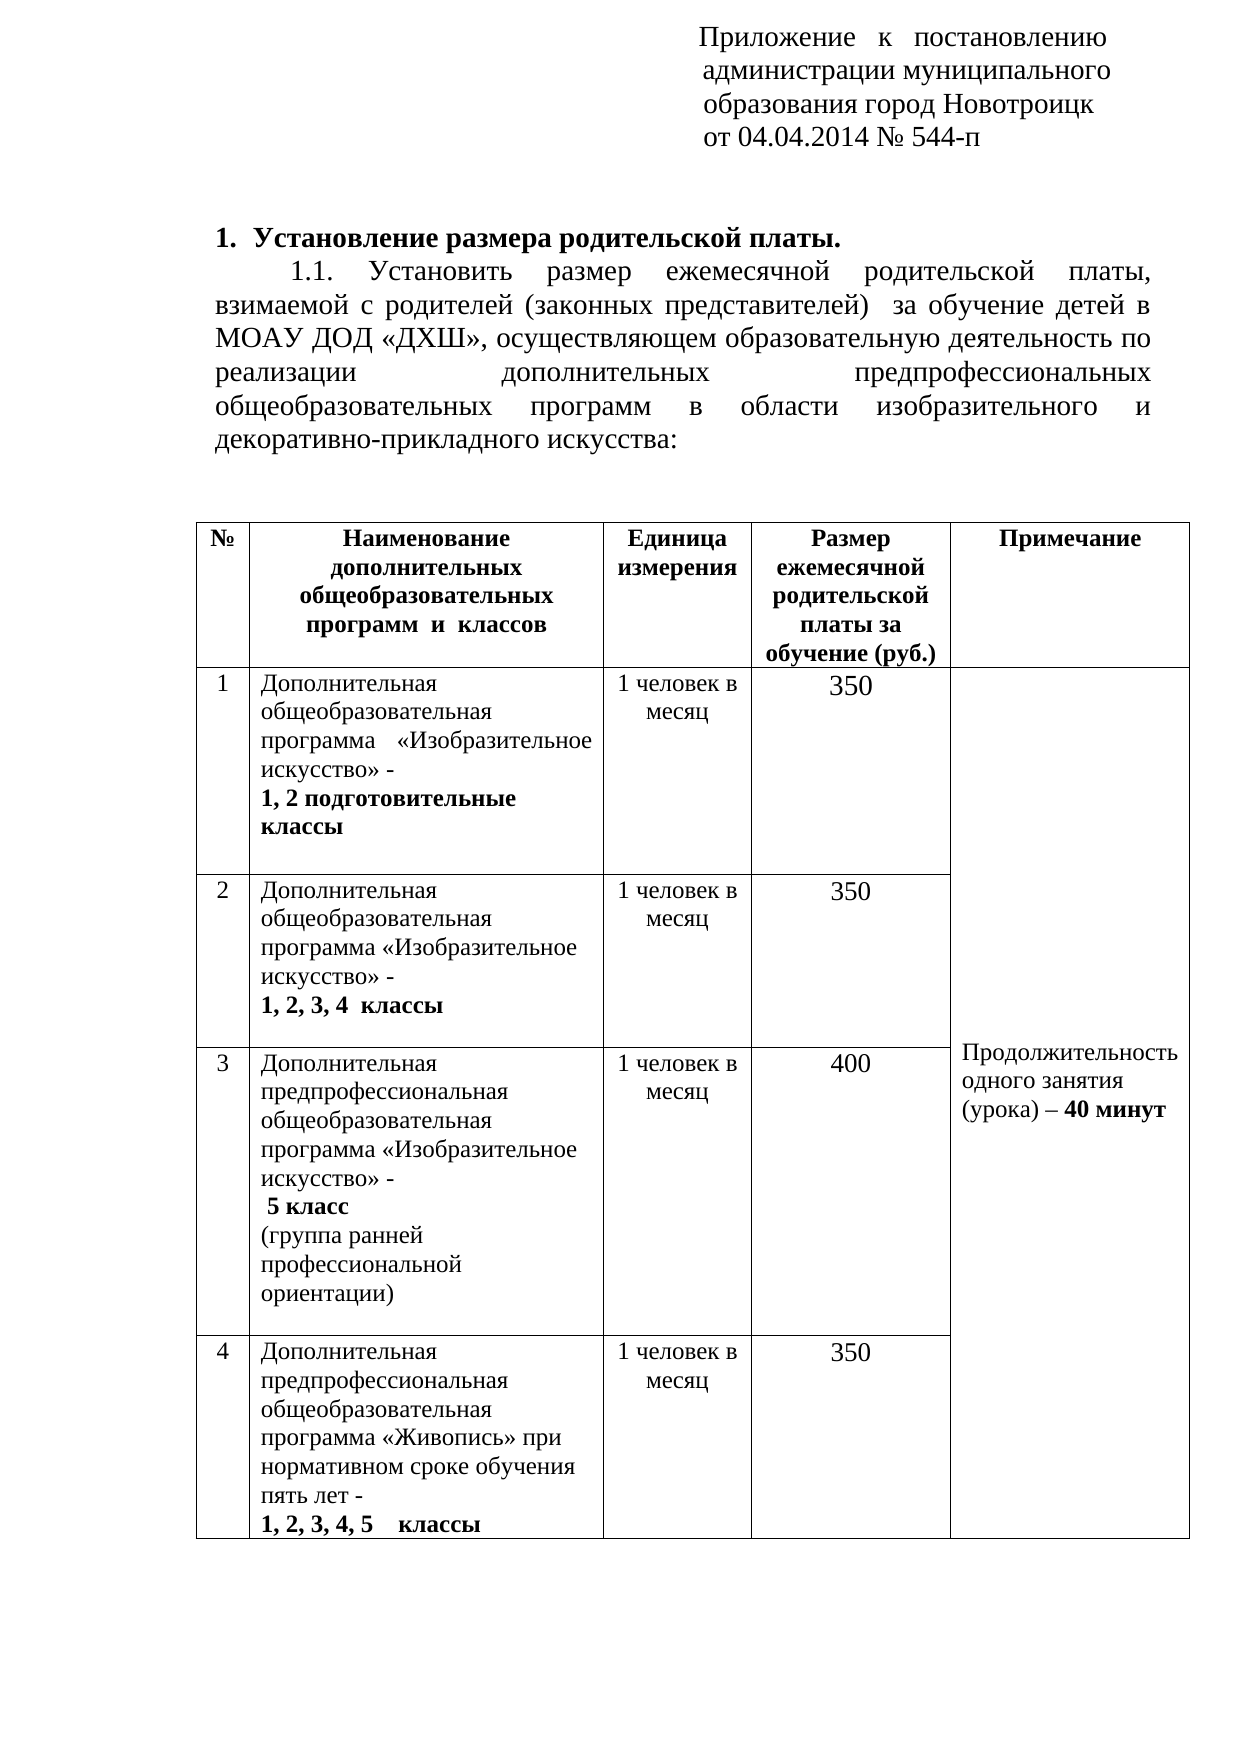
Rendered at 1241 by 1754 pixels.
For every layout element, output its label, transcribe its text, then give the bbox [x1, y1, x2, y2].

text администрации муниципального [177, 52, 1152, 86]
text образования город Новотроицк [177, 86, 1152, 119]
table_header Примечание [951, 523, 1189, 667]
table_header Наименование дополнительных общеобразовательных программ и классов [250, 523, 603, 667]
table_cell 1 человек в месяц [604, 875, 751, 1047]
text от 04.04.2014 № 544-п [177, 119, 1152, 153]
text 1.1. Установить размер ежемесячной родительской платы, взимаемой с родителей (законных представителей) за обучение детей в МОАУ ДОД «ДХШ», осуществляющем образовательную деятельность по реализации дополнительных предпрофессиональных общеобразовательных программ в области изобразительного и декоративно-прикладного искусства: [215, 253, 1152, 455]
table_cell Дополнительная предпрофессиональная общеобразовательная программа «Живопись» при нормативном сроке обучения пять лет - 1, 2, 3, 4, 5 классы [250, 1336, 603, 1537]
table_cell Дополнительная общеобразовательная программа «Изобразительное искусство» - 1, 2 подготовительные классы [250, 668, 603, 874]
table_cell 350 [752, 1336, 950, 1537]
table_cell 400 [752, 1048, 950, 1335]
table_cell 2 [197, 875, 249, 1047]
table_cell 350 [752, 875, 950, 1047]
table_cell 1 человек в месяц [604, 1336, 751, 1537]
table_cell 3 [197, 1048, 249, 1335]
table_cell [951, 668, 1189, 1537]
text Приложение к постановлению [398, 19, 1152, 52]
table_cell 1 человек в месяц [604, 668, 751, 874]
list Установление размера родительской платы. [215, 220, 1152, 253]
table_cell 1 [197, 668, 249, 874]
table_header № [197, 523, 249, 667]
table_cell 1 человек в месяц [604, 1048, 751, 1335]
table_header Единица измерения [604, 523, 751, 667]
table_cell Дополнительная предпрофессиональная общеобразовательная программа «Изобразительное искусство» - 5 класс (группа ранней профессиональной ориентации) [250, 1048, 603, 1335]
table_header Размер ежемесячной родительской платы за обучение (руб.) [752, 523, 950, 667]
table_cell 4 [197, 1336, 249, 1537]
table_cell Дополнительная общеобразовательная программа «Изобразительное искусство» - 1, 2, 3, 4 классы [250, 875, 603, 1047]
table_cell 350 [752, 668, 950, 874]
